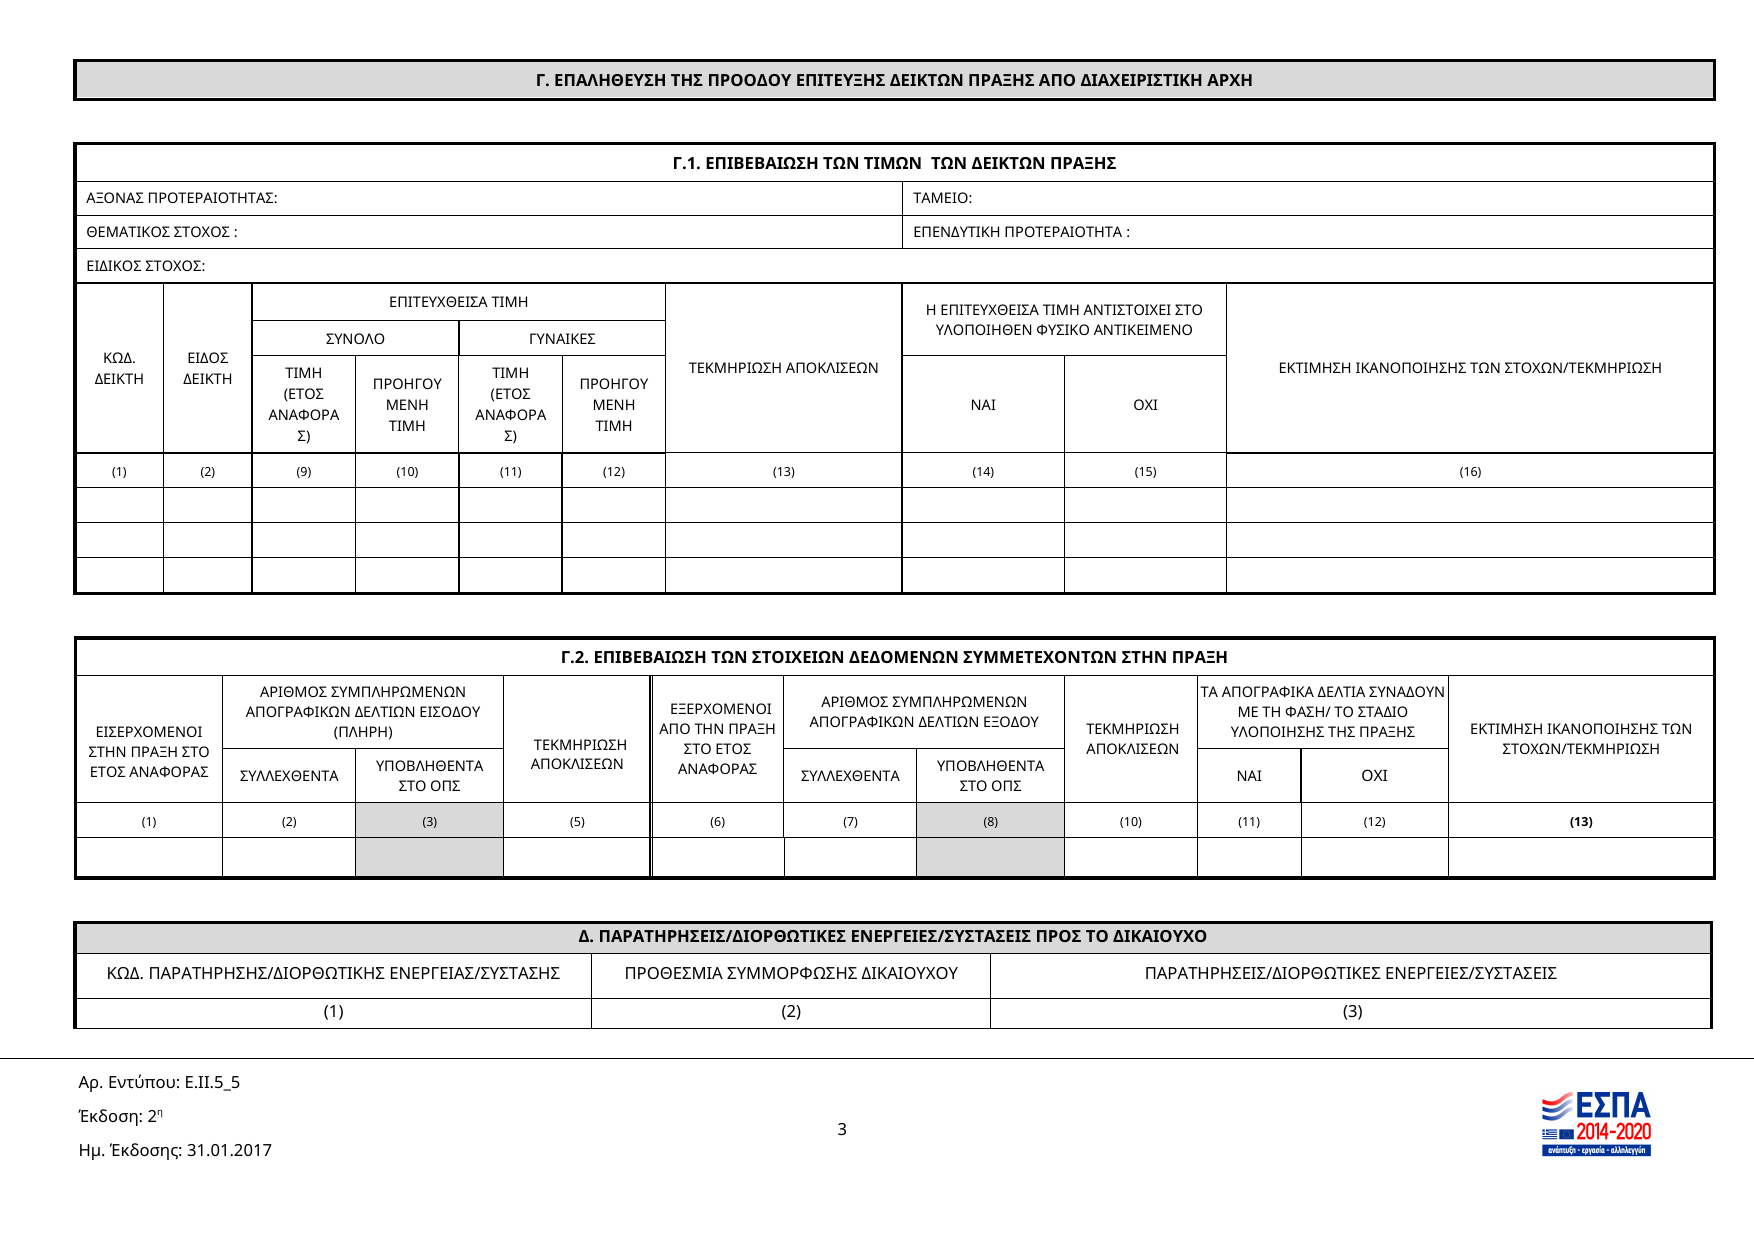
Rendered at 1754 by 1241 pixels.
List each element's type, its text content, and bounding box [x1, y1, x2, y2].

table_cell ΕΙΣΕΡΧΟΜΕΝΟΙ ΣΤΗΝ ΠΡΑΞΗ ΣΤΟ ΕΤΟΣ ΑΝΑΦΟΡΑΣ [77, 676, 222, 802]
table_cell (13) [1449, 803, 1713, 837]
table_cell [356, 558, 458, 592]
table_cell (5) [504, 803, 649, 837]
table_cell ΤΕΚΜΗΡΙΩΣΗ ΑΠΟΚΛΙΣΕΩΝ [504, 676, 649, 802]
table_cell [164, 488, 251, 522]
table_header Γ.2. ΕΠΙΒΕΒΑΙΩΣΗ ΤΩΝ ΣΤΟΙΧΕΙΩΝ ΔΕΔΟΜΕΝΩΝ ΣΥΜΜΕΤΕΧΟΝΤΩΝ ΣΤΗΝ ΠΡΑΞΗ [77, 640, 1713, 675]
table_cell [77, 488, 163, 522]
table_cell (1) [77, 999, 591, 1028]
table_cell [253, 488, 355, 522]
table_cell [1065, 558, 1226, 592]
table_cell (7) [784, 803, 916, 837]
table_cell [666, 488, 901, 522]
table_cell (10) [356, 454, 458, 487]
table_cell [164, 523, 251, 557]
table_cell ΠΡΟΘΕΣΜΙΑ ΣΥΜΜΟΡΦΩΣΗΣ ΔΙΚΑΙΟΥΧΟΥ [592, 954, 990, 998]
table_cell [785, 838, 916, 876]
table_cell [903, 523, 1064, 557]
table_cell [666, 558, 901, 592]
table_cell [1227, 558, 1713, 592]
table_cell [1302, 838, 1448, 876]
table_cell [1449, 838, 1713, 876]
table_cell (11) [460, 454, 561, 487]
table_cell [903, 558, 1064, 592]
table_cell ΑΡΙΘΜΟΣ ΣΥΜΠΛΗΡΩΜΕΝΩΝ ΑΠΟΓΡΑΦΙΚΩΝ ΔΕΛΤΙΩΝ ΕΙΣΟΔΟΥ (ΠΛΗΡΗ) [223, 676, 503, 748]
table_cell [356, 838, 503, 876]
table_cell Η ΕΠΙΤΕΥΧΘΕΙΣΑ ΤΙΜΗ ΑΝΤΙΣΤΟΙΧΕΙ ΣΤΟ ΥΛΟΠΟΙΗΘΕΝ ΦΥΣΙΚΟ ΑΝΤΙΚΕΙΜΕΝΟ [903, 284, 1226, 354]
table_cell ΠΡΟΗΓΟΥ ΜΕΝΗ ΤΙΜΗ [563, 356, 665, 452]
table_cell TIMH (ΕΤΟΣ ΑΝΑΦΟΡΑΣ) [459, 356, 562, 452]
table_cell ΚΩΔ. ΔΕΙΚΤΗ [77, 284, 163, 452]
table_cell (9) [253, 454, 355, 487]
table_cell [563, 488, 665, 522]
table_cell ΥΠΟΒΛΗΘΕΝΤΑ ΣΤΟ ΟΠΣ [917, 749, 1064, 802]
table_cell ΟΧΙ [1302, 749, 1448, 802]
table_header Γ.1. ΕΠΙΒΕΒΑΙΩΣΗ ΤΩΝ ΤΙΜΩΝ ΤΩΝ ΔΕΙΚΤΩΝ ΠΡΑΞΗΣ [77, 145, 1713, 181]
table_cell [223, 838, 355, 876]
table_cell ΝΑΙ [903, 356, 1064, 452]
table_cell ΓΥΝΑΙΚΕΣ [460, 321, 665, 354]
table_cell ΤΕΚΜΗΡΙΩΣΗ ΑΠΟΚΛΙΣΕΩΝ [666, 284, 901, 452]
table_cell (1) [77, 454, 163, 487]
table_cell ΝΑΙ [1198, 749, 1300, 802]
table_cell [460, 488, 561, 522]
table_cell [356, 523, 458, 557]
table_cell (3) [991, 999, 1710, 1028]
table_cell (14) [903, 453, 1064, 487]
table_cell [917, 838, 1064, 876]
table_cell (10) [1065, 803, 1197, 837]
table_cell [77, 523, 163, 557]
table_header Γ. ΕΠΑΛΗΘΕΥΣΗ ΤΗΣ ΠΡΟΟΔΟΥ ΕΠΙΤΕΥΞΗΣ ΔΕΙΚΤΩΝ ΠΡΑΞΗΣ ΑΠΟ ΔΙΑΧΕΙΡΙΣΤΙΚΗ ΑΡΧΗ [77, 62, 1713, 97]
table_cell TIMH (ΕΤΟΣ ΑΝΑΦΟΡΑΣ) [253, 356, 355, 452]
table_cell ΕΚΤΙΜΗΣΗ ΙΚΑΝΟΠΟΙΗΣΗΣ ΤΩΝ ΣΤΟΧΩΝ/ΤΕΚΜΗΡΙΩΣΗ [1449, 676, 1713, 802]
table_cell [563, 523, 665, 557]
table_cell ΠΡΟΗΓΟΥ ΜΕΝΗ ΤΙΜΗ [356, 356, 458, 452]
table_cell [253, 523, 355, 557]
table_cell [253, 558, 355, 592]
table_cell (2) [164, 454, 251, 487]
table_cell ΚΩΔ. ΠΑΡΑΤΗΡΗΣΗΣ/ΔΙΟΡΘΩΤΙΚΗΣ ΕΝΕΡΓΕΙΑΣ/ΣΥΣΤΑΣΗΣ [77, 954, 591, 998]
table_cell [1065, 488, 1226, 522]
table_cell ΑΞΟΝΑΣ ΠΡΟΤΕΡΑΙΟΤΗΤΑΣ: [77, 182, 902, 214]
table_cell ΣΥΝΟΛΟ [253, 321, 458, 354]
table_cell [563, 558, 665, 592]
table_cell [1065, 523, 1226, 557]
picture [1540, 1090, 1654, 1158]
table_cell ΕΙΔΟΣ ΔΕΙΚΤΗ [164, 284, 251, 452]
table_cell (1) [77, 803, 222, 837]
table_cell [164, 558, 251, 592]
table_cell [504, 838, 649, 876]
table_cell (2) [223, 803, 355, 837]
table_cell [77, 558, 163, 592]
table_cell [1227, 523, 1713, 557]
table_cell (13) [666, 453, 901, 487]
table_cell ΕΠΙΤΕΥΧΘΕΙΣΑ ΤΙΜΗ [253, 284, 665, 320]
table_cell [356, 488, 458, 522]
table_cell [653, 838, 784, 876]
table_cell ΣΥΛΛΕΧΘΕΝΤΑ [784, 749, 916, 802]
table_cell ΥΠΟΒΛΗΘΕΝΤΑ ΣΤΟ ΟΠΣ [356, 749, 503, 802]
table_cell ΤΑΜΕΙΟ: [903, 182, 1713, 214]
table_cell ΑΡΙΘΜΟΣ ΣΥΜΠΛΗΡΩΜΕΝΩΝ ΑΠΟΓΡΑΦΙΚΩΝ ΔΕΛΤΙΩΝ ΕΞΟΔΟΥ [784, 676, 1064, 748]
table_cell ΘΕΜΑΤΙΚΟΣ ΣΤΟΧΟΣ : [77, 216, 902, 248]
table_cell ΟΧΙ [1065, 356, 1226, 452]
table_cell [460, 558, 561, 592]
table_cell [1198, 838, 1301, 876]
table_cell (6) [653, 803, 783, 837]
table_cell ΕΞΕΡΧΟΜΕΝΟΙ ΑΠΟ ΤΗΝ ΠΡΑΞΗ ΣΤΟ ΕΤΟΣ ΑΝΑΦΟΡΑΣ [653, 676, 783, 802]
table_cell ΤΕΚΜΗΡΙΩΣΗ ΑΠΟΚΛΙΣΕΩΝ [1065, 676, 1197, 802]
table_cell ΤΑ ΑΠΟΓΡΑΦΙΚΑ ΔΕΛΤΙΑ ΣΥΝΑΔΟΥΝ ΜΕ ΤΗ ΦΑΣΗ/ ΤΟ ΣΤΑΔΙΟ ΥΛΟΠΟΙΗΣΗΣ ΤΗΣ ΠΡΑΞΗΣ [1198, 676, 1448, 748]
table_cell ΕΙΔΙΚΟΣ ΣΤΟΧΟΣ: [77, 249, 1713, 282]
table_cell ΠΑΡΑΤΗΡΗΣΕΙΣ/ΔΙΟΡΘΩΤΙΚΕΣ ΕΝΕΡΓΕΙΕΣ/ΣΥΣΤΑΣΕΙΣ [991, 954, 1710, 998]
table_cell [77, 838, 222, 876]
table_cell [460, 523, 561, 557]
table_cell (11) [1198, 803, 1301, 837]
table_cell [903, 488, 1064, 522]
table_cell ΣΥΛΛΕΧΘΕΝΤΑ [223, 749, 355, 802]
table_cell [666, 523, 901, 557]
table_cell (3) [356, 803, 503, 837]
table_cell (15) [1065, 453, 1226, 487]
table_cell (2) [592, 999, 990, 1028]
table_cell (8) [917, 803, 1064, 837]
table_cell [1065, 838, 1197, 876]
table_cell ΕΠΕΝΔΥΤΙΚΗ ΠΡΟΤΕΡΑΙΟΤΗΤΑ : [903, 216, 1713, 248]
table_cell (12) [563, 454, 665, 487]
table_cell (12) [1302, 803, 1448, 837]
table_cell ΕΚΤΙΜΗΣΗ ΙΚΑΝΟΠΟΙΗΣΗΣ ΤΩΝ ΣΤΟΧΩΝ/ΤΕΚΜΗΡΙΩΣΗ [1227, 284, 1713, 452]
table_cell [1227, 488, 1713, 522]
table_cell (16) [1227, 454, 1713, 487]
table_header Δ. ΠΑΡΑΤΗΡΗΣΕΙΣ/ΔΙΟΡΘΩΤΙΚΕΣ ΕΝΕΡΓΕΙΕΣ/ΣΥΣΤΑΣΕΙΣ ΠΡΟΣ ΤΟ ΔΙΚΑΙΟΥΧΟ [77, 924, 1710, 953]
